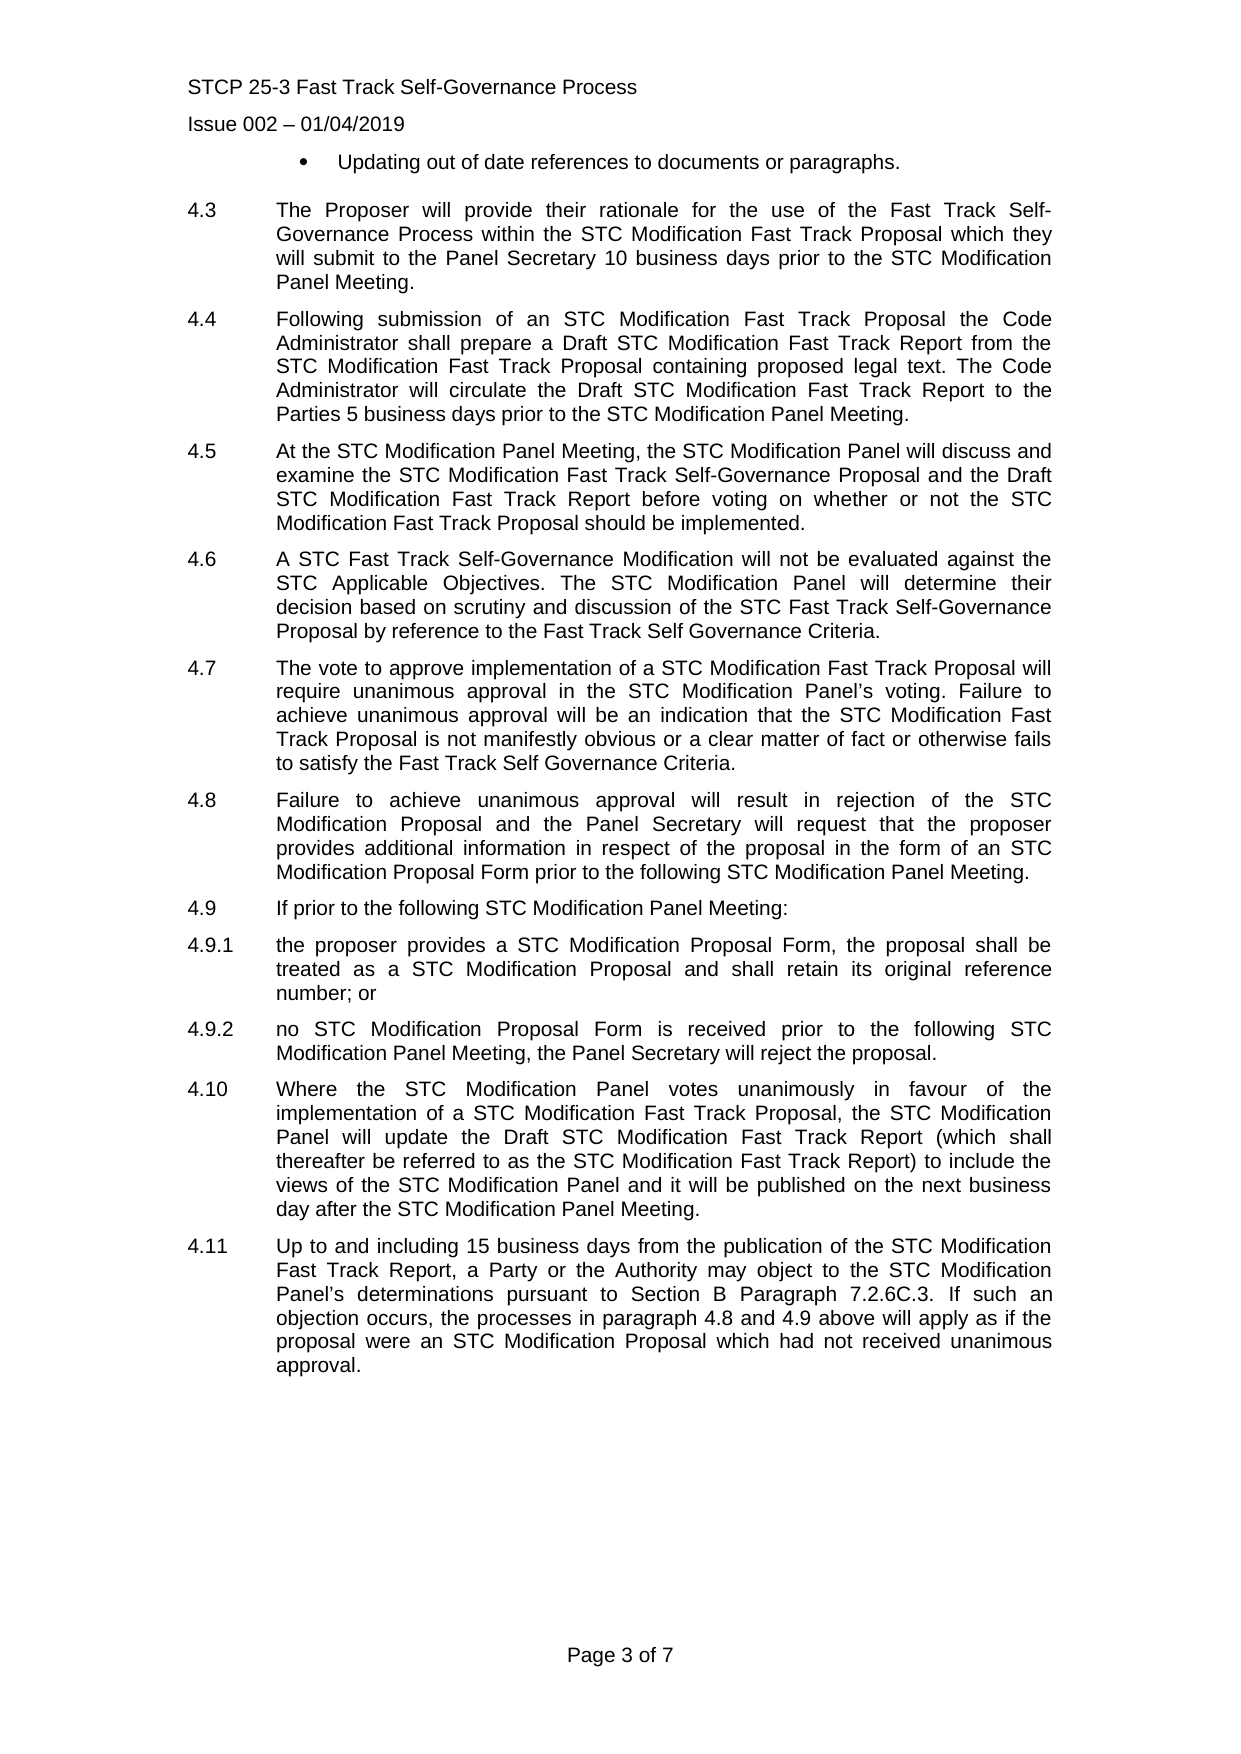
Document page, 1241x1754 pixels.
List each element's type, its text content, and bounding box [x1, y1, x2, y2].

subtitle The vote to approve implementation of a STC Modification Fast Track Proposal will require unanimous approval in the STC Modification Panel’s voting. Failure to achieve unanimous approval will be an indication that the STC Modification Fast Track Proposal is not manifestly obvious or a clear matter of fact or otherwise fails to satisfy the Fast Track Self Governance Criteria. [187, 655, 1053, 775]
subtitle Up to and including 15 business days from the publication of the STC Modification Fast Track Report, a Party or the Authority may object to the STC Modification Panel’s determinations pursuant to Section B Paragraph 7.2.6C.3. If such an objection occurs, the processes in paragraph 4.8 and 4.9 above will apply as if the proposal were an STC Modification Proposal which had not received unanimous approval. [187, 1233, 1053, 1377]
subtitle Failure to achieve unanimous approval will result in rejection of the STC Modification Proposal and the Panel Secretary will request that the proposer provides additional information in respect of the proposal in the form of an STC Modification Proposal Form prior to the following STC Modification Panel Meeting. [187, 788, 1053, 883]
subtitle At the STC Modification Panel Meeting, the STC Modification Panel will discuss and examine the STC Modification Fast Track Self-Governance Proposal and the Draft STC Modification Fast Track Report before voting on whether or not the STC Modification Fast Track Proposal should be implemented. [187, 439, 1053, 534]
subtitle the proposer provides a STC Modification Proposal Form, the proposal shall be treated as a STC Modification Proposal and shall retain its original reference number; or [187, 932, 1053, 1004]
subtitle A STC Fast Track Self-Governance Modification will not be evaluated against the STC Applicable Objectives. The STC Modification Panel will determine their decision based on scrutiny and discussion of the STC Fast Track Self-Governance Proposal by reference to the Fast Track Self Governance Criteria. [187, 547, 1053, 643]
subtitle Where the STC Modification Panel votes unanimously in favour of the implementation of a STC Modification Fast Track Proposal, the STC Modification Panel will update the Draft STC Modification Fast Track Report (which shall thereafter be referred to as the STC Modification Fast Track Report) to include the views of the STC Modification Panel and it will be published on the next business day after the STC Modification Panel Meeting. [187, 1077, 1053, 1221]
list Updating out of date references to documents or paragraphs. [300, 150, 1053, 174]
subtitle no STC Modification Proposal Form is received prior to the following STC Modification Panel Meeting, the Panel Secretary will reject the proposal. [187, 1017, 1053, 1065]
subtitle The Proposer will provide their rationale for the use of the Fast Track Self-Governance Process within the STC Modification Fast Track Proposal which they will submit to the Panel Secretary 10 business days prior to the STC Modification Panel Meeting. [187, 198, 1053, 294]
subtitle Following submission of an STC Modification Fast Track Proposal the Code Administrator shall prepare a Draft STC Modification Fast Track Report from the STC Modification Fast Track Proposal containing proposed legal text. The Code Administrator will circulate the Draft STC Modification Fast Track Report to the Parties 5 business days prior to the STC Modification Panel Meeting. [187, 306, 1053, 426]
subtitle If prior to the following STC Modification Panel Meeting: [187, 896, 1053, 920]
